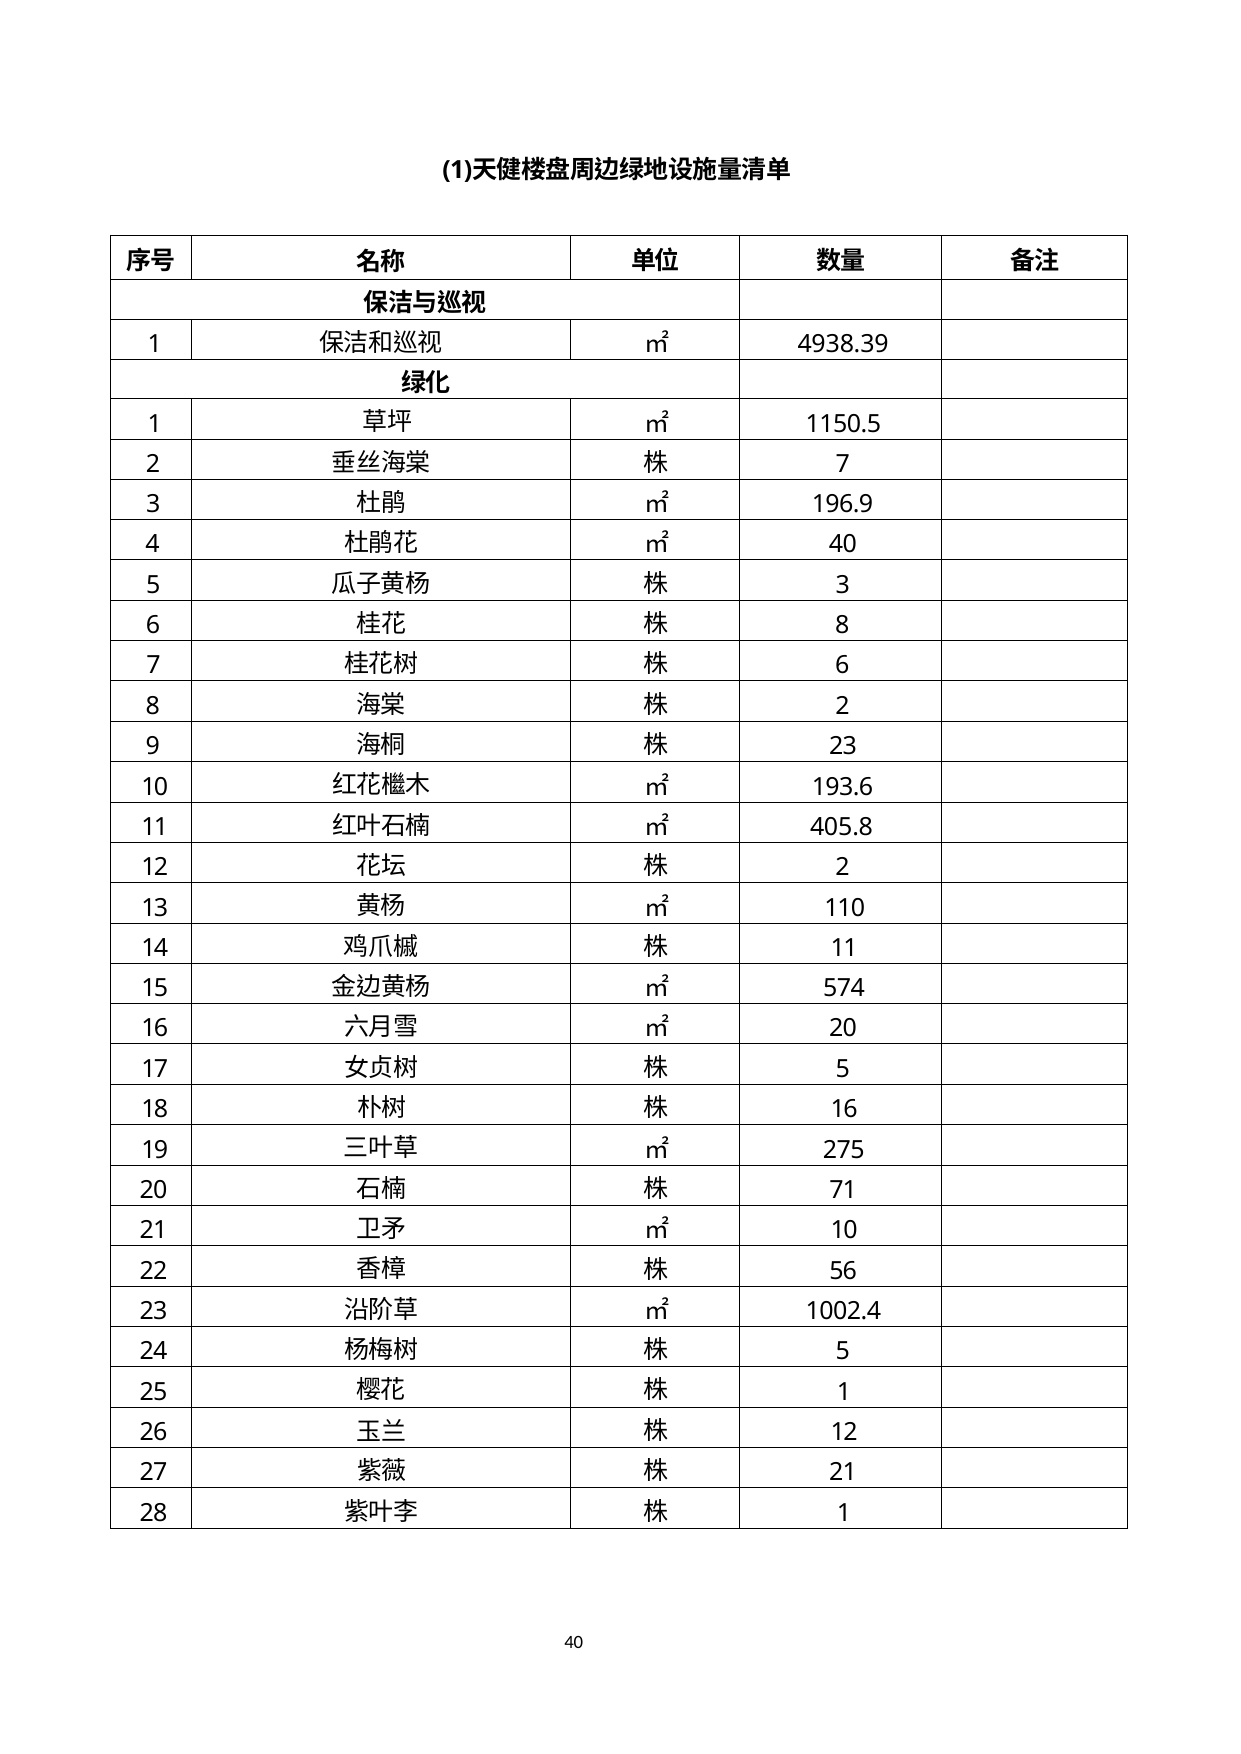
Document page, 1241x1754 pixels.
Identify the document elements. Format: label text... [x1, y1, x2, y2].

table_cell [942, 1408, 1127, 1447]
table_cell [942, 1488, 1127, 1528]
table_cell 24 [111, 1327, 191, 1366]
table_cell [942, 320, 1127, 359]
table_cell 保洁和巡视 [192, 320, 570, 359]
table_cell [942, 1367, 1127, 1407]
table_cell 株 [571, 560, 739, 599]
table_cell [942, 601, 1127, 640]
table_cell [942, 964, 1127, 1003]
table_cell 56 [740, 1246, 941, 1286]
table_cell 株 [571, 1246, 739, 1286]
table_cell ㎡ [571, 1125, 739, 1164]
table_cell 紫薇 [192, 1448, 570, 1487]
table_cell 株 [571, 1166, 739, 1205]
table_cell 保洁与巡视 [191, 280, 570, 319]
table_cell 株 [571, 924, 739, 963]
table_cell ㎡ [571, 803, 739, 842]
table_cell 绿化 [191, 360, 570, 398]
text (1)天健楼盘周边绿地设施量清单 [442, 154, 1127, 185]
table_cell 16 [111, 1004, 191, 1043]
table_cell [942, 1125, 1127, 1164]
table_cell 花坛 [192, 843, 570, 882]
table_cell [942, 803, 1127, 842]
table_cell ㎡ [571, 1206, 739, 1245]
table_cell 金边黄杨 [192, 964, 570, 1003]
table_cell 株 [571, 1408, 739, 1447]
table_cell 15 [111, 964, 191, 1003]
table_cell 草坪 [192, 399, 570, 439]
table_cell 193.6 [740, 762, 941, 801]
table_cell 27 [111, 1448, 191, 1487]
table_cell 10 [111, 762, 191, 801]
table_cell 株 [571, 1327, 739, 1366]
table_cell [942, 1327, 1127, 1366]
table_cell ㎡ [571, 480, 739, 519]
table_cell 6 [111, 601, 191, 640]
table_cell 28 [111, 1488, 191, 1528]
table_cell 株 [571, 1085, 739, 1124]
table_cell 樱花 [192, 1367, 570, 1407]
table_cell 株 [571, 440, 739, 479]
table_cell [942, 399, 1127, 439]
table_cell 14 [111, 924, 191, 963]
table_cell [942, 560, 1127, 599]
table_cell 石楠 [192, 1166, 570, 1205]
table_header 单位 [571, 236, 739, 279]
table_cell 19 [111, 1125, 191, 1164]
table_cell 5 [740, 1327, 941, 1366]
table_cell 玉兰 [192, 1408, 570, 1447]
table_cell 10 [740, 1206, 941, 1245]
table_cell 5 [111, 560, 191, 599]
table_cell 13 [111, 883, 191, 922]
table_cell [942, 1085, 1127, 1124]
table_cell 鸡爪槭 [192, 924, 570, 963]
table_cell [942, 1448, 1127, 1487]
table_cell [942, 1287, 1127, 1326]
table_cell 8 [740, 601, 941, 640]
table_cell 株 [571, 722, 739, 761]
table_cell 405.8 [740, 803, 941, 842]
table_cell 8 [111, 681, 191, 721]
table_cell 3 [740, 560, 941, 599]
table_cell 21 [111, 1206, 191, 1245]
table_cell 朴树 [192, 1085, 570, 1124]
table_cell 沿阶草 [192, 1287, 570, 1326]
table_cell 23 [740, 722, 941, 761]
table_cell [942, 681, 1127, 721]
table_cell 110 [740, 883, 941, 922]
table_cell 11 [740, 924, 941, 963]
table_cell 11 [111, 803, 191, 842]
table_cell [942, 1166, 1127, 1205]
table_cell 株 [571, 641, 739, 680]
table_cell 紫叶李 [192, 1488, 570, 1528]
table_cell 垂丝海棠 [192, 440, 570, 479]
table_cell ㎡ [571, 520, 739, 559]
table_cell 21 [740, 1448, 941, 1487]
table_cell 1 [111, 320, 191, 359]
table_cell 3 [111, 480, 191, 519]
table_cell [942, 924, 1127, 963]
table_cell 18 [111, 1085, 191, 1124]
table_cell 1 [740, 1367, 941, 1407]
table_cell [942, 1004, 1127, 1043]
table_cell [111, 280, 191, 319]
table_cell 株 [571, 1367, 739, 1407]
table_cell 黄杨 [192, 883, 570, 922]
table_cell 5 [740, 1044, 941, 1084]
table_cell [942, 762, 1127, 801]
table_cell ㎡ [571, 883, 739, 922]
table_cell 574 [740, 964, 941, 1003]
table_cell [740, 360, 941, 398]
table_cell 22 [111, 1246, 191, 1286]
table_cell ㎡ [571, 964, 739, 1003]
table_cell 杜鹃花 [192, 520, 570, 559]
table_cell 1 [740, 1488, 941, 1528]
table_cell 2 [740, 681, 941, 721]
table_cell 17 [111, 1044, 191, 1084]
table_cell 株 [571, 601, 739, 640]
table_cell 株 [571, 1488, 739, 1528]
table_cell 海桐 [192, 722, 570, 761]
table_cell 20 [111, 1166, 191, 1205]
table_cell ㎡ [571, 320, 739, 359]
table_cell [740, 280, 941, 319]
table_cell [942, 722, 1127, 761]
table_cell 2 [740, 843, 941, 882]
table_cell ㎡ [571, 1004, 739, 1043]
table_cell [942, 1206, 1127, 1245]
table_cell [942, 520, 1127, 559]
table_cell 1002.4 [740, 1287, 941, 1326]
table_cell 桂花 [192, 601, 570, 640]
table_cell [942, 1246, 1127, 1286]
table_cell 海棠 [192, 681, 570, 721]
table_cell 香樟 [192, 1246, 570, 1286]
table_cell 4938.39 [740, 320, 941, 359]
table_cell 4 [111, 520, 191, 559]
table_cell 三叶草 [192, 1125, 570, 1164]
table_cell [942, 280, 1127, 319]
table_cell 9 [111, 722, 191, 761]
table_cell 12 [111, 843, 191, 882]
table_cell 7 [111, 641, 191, 680]
table_cell [942, 883, 1127, 922]
table_cell [942, 440, 1127, 479]
table_cell 株 [571, 681, 739, 721]
table_cell 7 [740, 440, 941, 479]
table_cell 杨梅树 [192, 1327, 570, 1366]
table_cell ㎡ [571, 762, 739, 801]
table_cell ㎡ [571, 1287, 739, 1326]
table_cell 2 [111, 440, 191, 479]
table_cell 卫矛 [192, 1206, 570, 1245]
table_cell 桂花树 [192, 641, 570, 680]
table_cell 71 [740, 1166, 941, 1205]
table_cell 红花檵木 [192, 762, 570, 801]
table_cell 20 [740, 1004, 941, 1043]
table_cell ㎡ [571, 399, 739, 439]
table_cell [942, 480, 1127, 519]
table_cell 25 [111, 1367, 191, 1407]
table_cell 23 [111, 1287, 191, 1326]
table_cell 株 [571, 843, 739, 882]
table_cell [942, 843, 1127, 882]
table_cell 六月雪 [192, 1004, 570, 1043]
table_cell [942, 360, 1127, 398]
table_cell [111, 360, 191, 398]
table_cell [942, 641, 1127, 680]
table_header 备注 [942, 236, 1127, 279]
table_cell 瓜子黄杨 [192, 560, 570, 599]
table_cell [570, 280, 739, 319]
table_cell 1150.5 [740, 399, 941, 439]
table_cell 株 [571, 1448, 739, 1487]
table_cell 红叶石楠 [192, 803, 570, 842]
table_cell [570, 360, 739, 398]
table_header 数量 [740, 236, 941, 279]
table_cell 26 [111, 1408, 191, 1447]
table_header 序号 [111, 236, 191, 279]
table_cell 杜鹃 [192, 480, 570, 519]
table_cell 275 [740, 1125, 941, 1164]
table_cell 6 [740, 641, 941, 680]
table_cell 40 [740, 520, 941, 559]
table_cell 女贞树 [192, 1044, 570, 1084]
table_cell 12 [740, 1408, 941, 1447]
table_cell 16 [740, 1085, 941, 1124]
table_header 名称 [192, 236, 570, 279]
table_cell 1 [111, 399, 191, 439]
table_cell [942, 1044, 1127, 1084]
table_cell 株 [571, 1044, 739, 1084]
table_cell 196.9 [740, 480, 941, 519]
